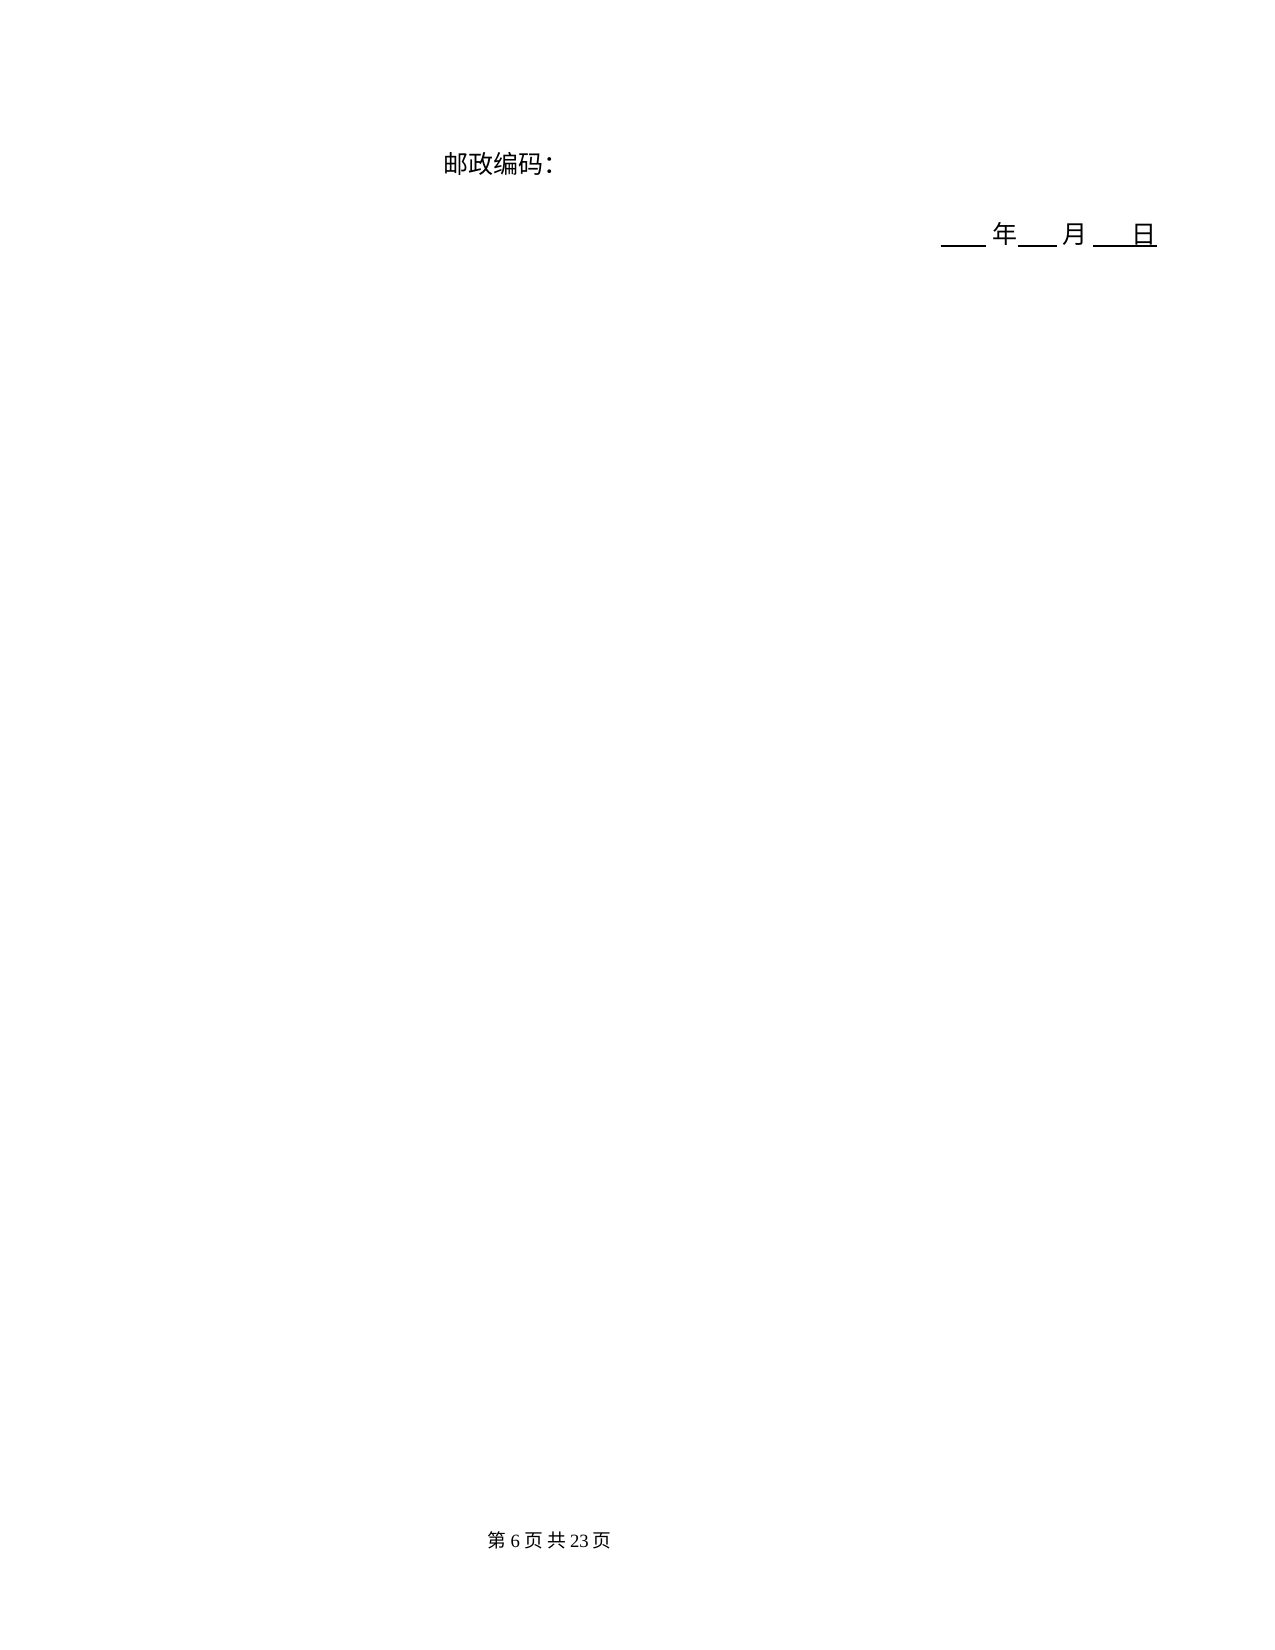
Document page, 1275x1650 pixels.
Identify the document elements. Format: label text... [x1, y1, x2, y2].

text 年 月 日 [118, 198, 1157, 267]
text 邮政编码： [118, 128, 1157, 198]
